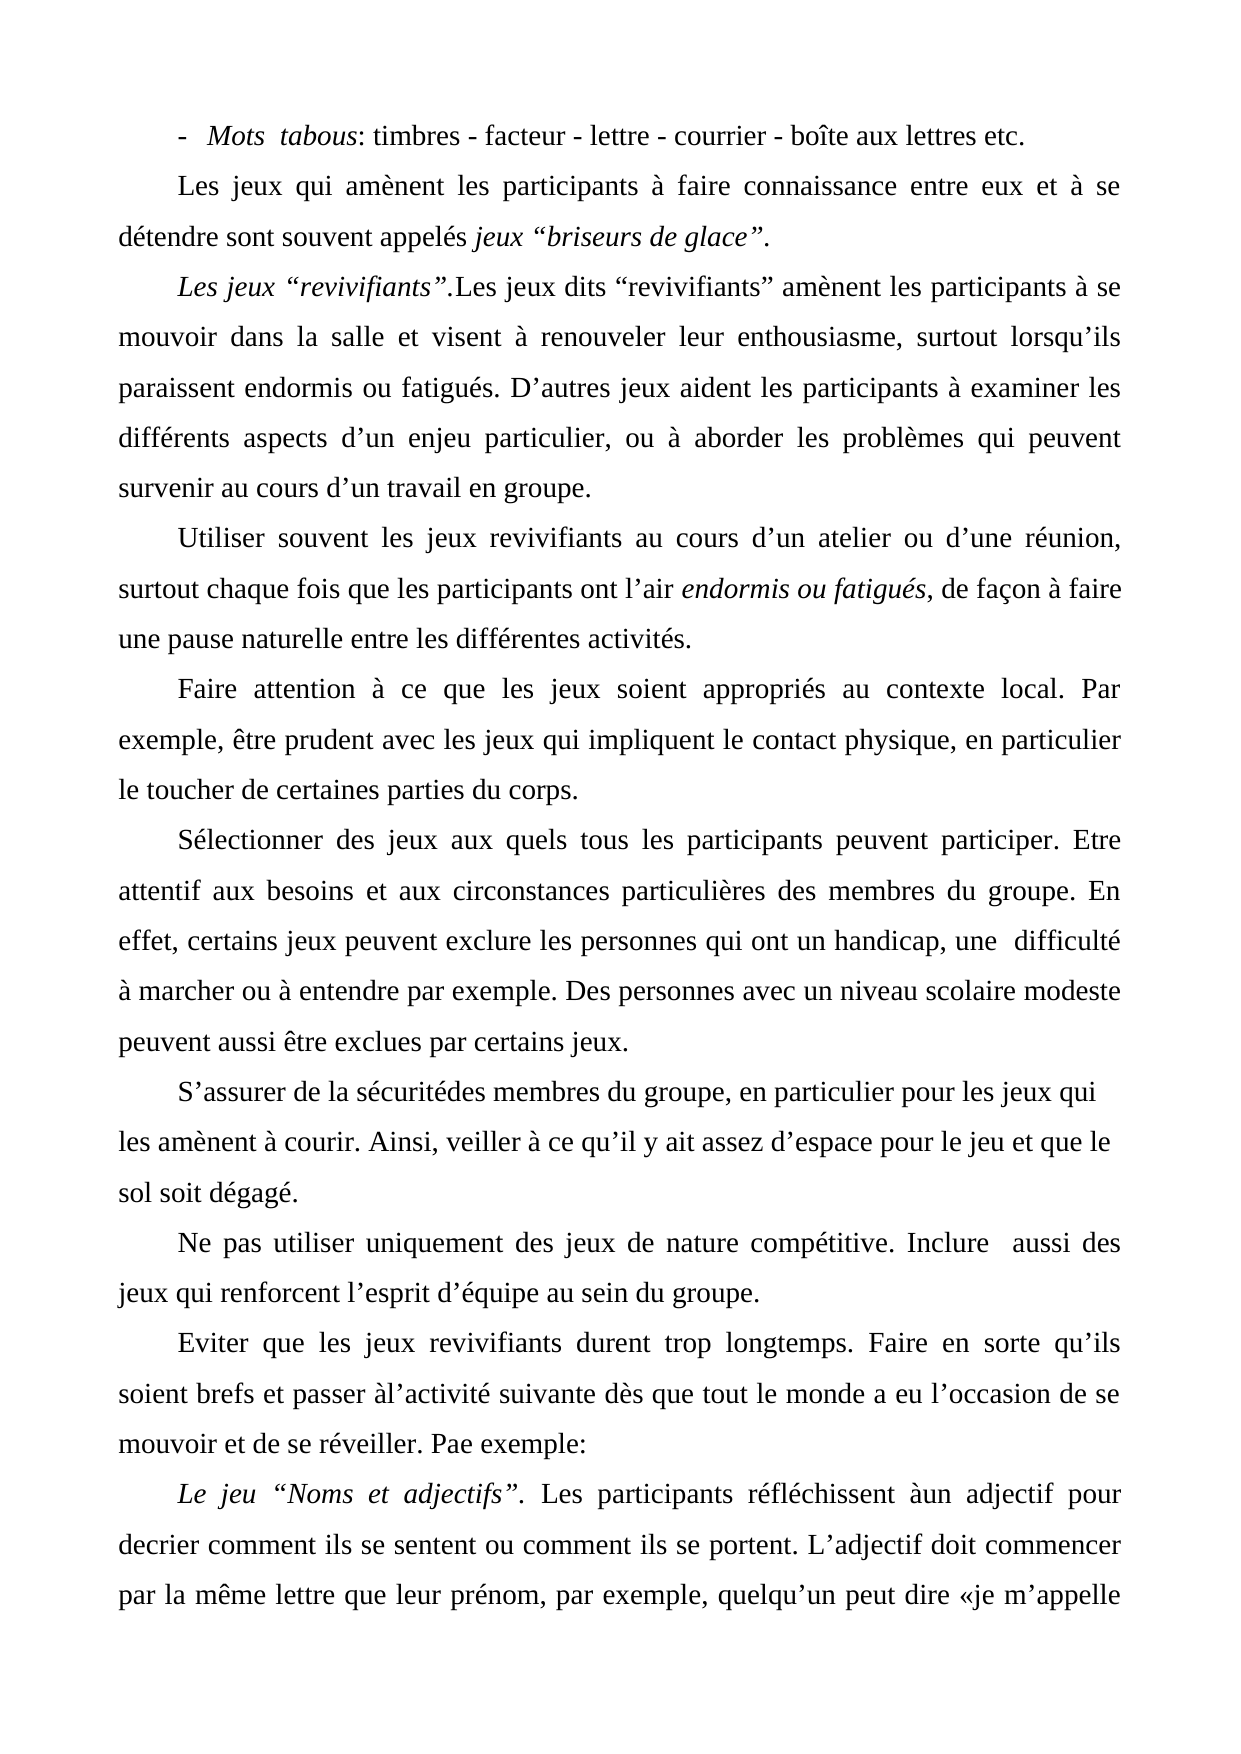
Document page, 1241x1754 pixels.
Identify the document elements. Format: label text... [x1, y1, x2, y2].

text S’assurer de la sécuritédes membres du groupe, en particulier pour les jeux qui les amènent à courir. Ainsi, veiller à ce qu’il y ait assez d’espace pour le jeu et que le sol soit dégagé. [118, 1074, 1122, 1208]
text Eviter que les jeux revivifiants durent trop longtemps. Faire en sorte qu’ils soient brefs et passer àl’activité suivante dès que tout le monde a eu l’occasion de se mouvoir et de se réveiller. Pae exemple: [118, 1326, 1122, 1460]
text Ne pas utiliser uniquement des jeux de nature compétitive. Inclure aussi des jeux qui renforcent l’esprit d’équipe au sein du groupe. [118, 1225, 1122, 1309]
text Sélectionner des jeux aux quels tous les participants peuvent participer. Etre attentif aux besoins et aux circonstances particulières des membres du groupe. En effet, certains jeux peuvent exclure les personnes qui ont un handicap, une difficulté à marcher ou à entendre par exemple. Des personnes avec un niveau scolaire modeste peuvent aussi être exclues par certains jeux. [118, 822, 1122, 1057]
text Les jeux “revivifiants”.Les jeux dits “revivifiants” amènent les participants à se mouvoir dans la salle et visent à renouveler leur enthousiasme, surtout lorsqu’ils paraissent endormis ou fatigués. D’autres jeux aident les participants à examiner les différents aspects d’un enjeu particulier, ou à aborder les problèmes qui peuvent survenir au cours d’un travail en groupe. [118, 269, 1122, 504]
text Faire attention à ce que les jeux soient appropriés au contexte local. Par exemple, être prudent avec les jeux qui impliquent le contact physique, en particulier le toucher de certaines parties du corps. [118, 672, 1122, 806]
text Utiliser souvent les jeux revivifiants au cours d’un atelier ou d’une réunion, surtout chaque fois que les participants ont l’air endormis ou fatigués, de façon à faire une pause naturelle entre les différentes activités. [118, 521, 1122, 655]
list Mots tabous: timbres - facteur - lettre - courrier - boîte aux lettres etc. [177, 118, 1122, 152]
text Les jeux qui amènent les participants à faire connaissance entre eux et à se détendre sont souvent appelés jeux “briseurs de glace”. [118, 168, 1122, 252]
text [118, 1477, 1122, 1611]
